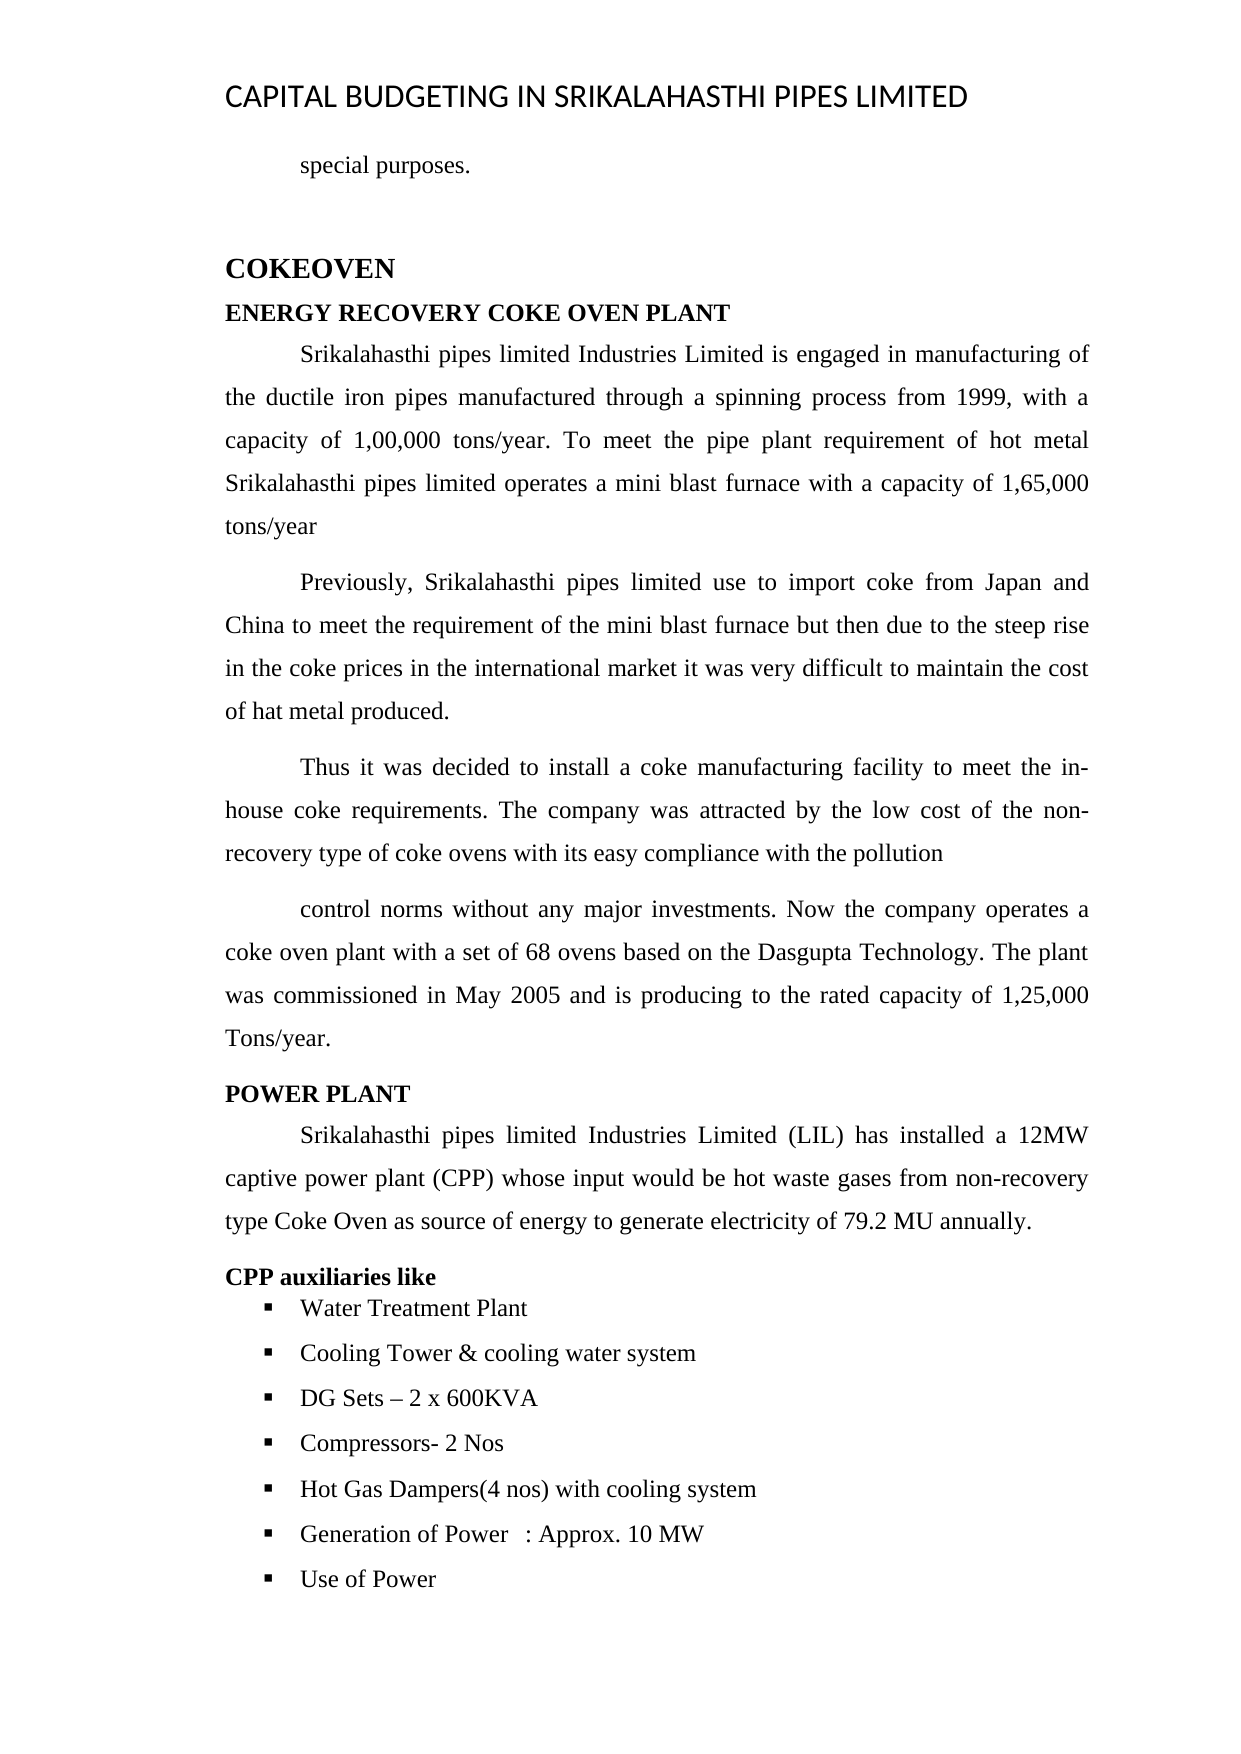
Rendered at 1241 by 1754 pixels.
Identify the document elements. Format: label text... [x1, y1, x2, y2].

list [262, 150, 1090, 179]
text Srikalahasthi pipes limited Industries Limited (LIL) has installed a 12MW captive power plant (CPP) whose input would be hot waste gases from non-recovery type Coke Oven as source of energy to generate electricity of 79.2 MU annually. [225, 1120, 1090, 1235]
text Thus it was decided to install a coke manufacturing facility to meet the in-house coke requirements. The company was attracted by the low cost of the non-recovery type of coke ovens with its easy compliance with the pollution [225, 752, 1090, 867]
text Srikalahasthi pipes limited Industries Limited is engaged in manufacturing of the ductile iron pipes manufactured through a spinning process from 1999, with a capacity of 1,00,000 tons/year. To meet the pipe plant requirement of hot metal Srikalahasthi pipes limited operates a mini blast furnace with a capacity of 1,65,000 tons/year [225, 339, 1090, 540]
list Cooling Tower & cooling water system [262, 1338, 1090, 1367]
list DG Sets – 2 x 600KVA [262, 1383, 1090, 1412]
list Compressors- 2 Nos [262, 1428, 1090, 1457]
list Use of Power [262, 1564, 1090, 1593]
list Water Treatment Plant [262, 1293, 1090, 1322]
text ENERGY RECOVERY COKE OVEN PLANT [225, 298, 1090, 326]
text Previously, Srikalahasthi pipes limited use to import coke from Japan and China to meet the requirement of the mini blast furnace but then due to the steep rise in the coke prices in the international market it was very difficult to maintain the cost of hat metal produced. [225, 567, 1090, 725]
text COKEOVEN [225, 252, 1090, 285]
text control norms without any major investments. Now the company operates a coke oven plant with a set of 68 ovens based on the Dasgupta Technology. The plant was commissioned in May 2005 and is producing to the rated capacity of 1,25,000 Tons/year. [225, 894, 1090, 1052]
text CPP auxiliaries like [225, 1262, 1090, 1291]
list Generation of Power : Approx. 10 MW [262, 1519, 1090, 1548]
list Hot Gas Dampers(4 nos) with cooling system [262, 1474, 1090, 1502]
text POWER PLANT [225, 1079, 1090, 1108]
